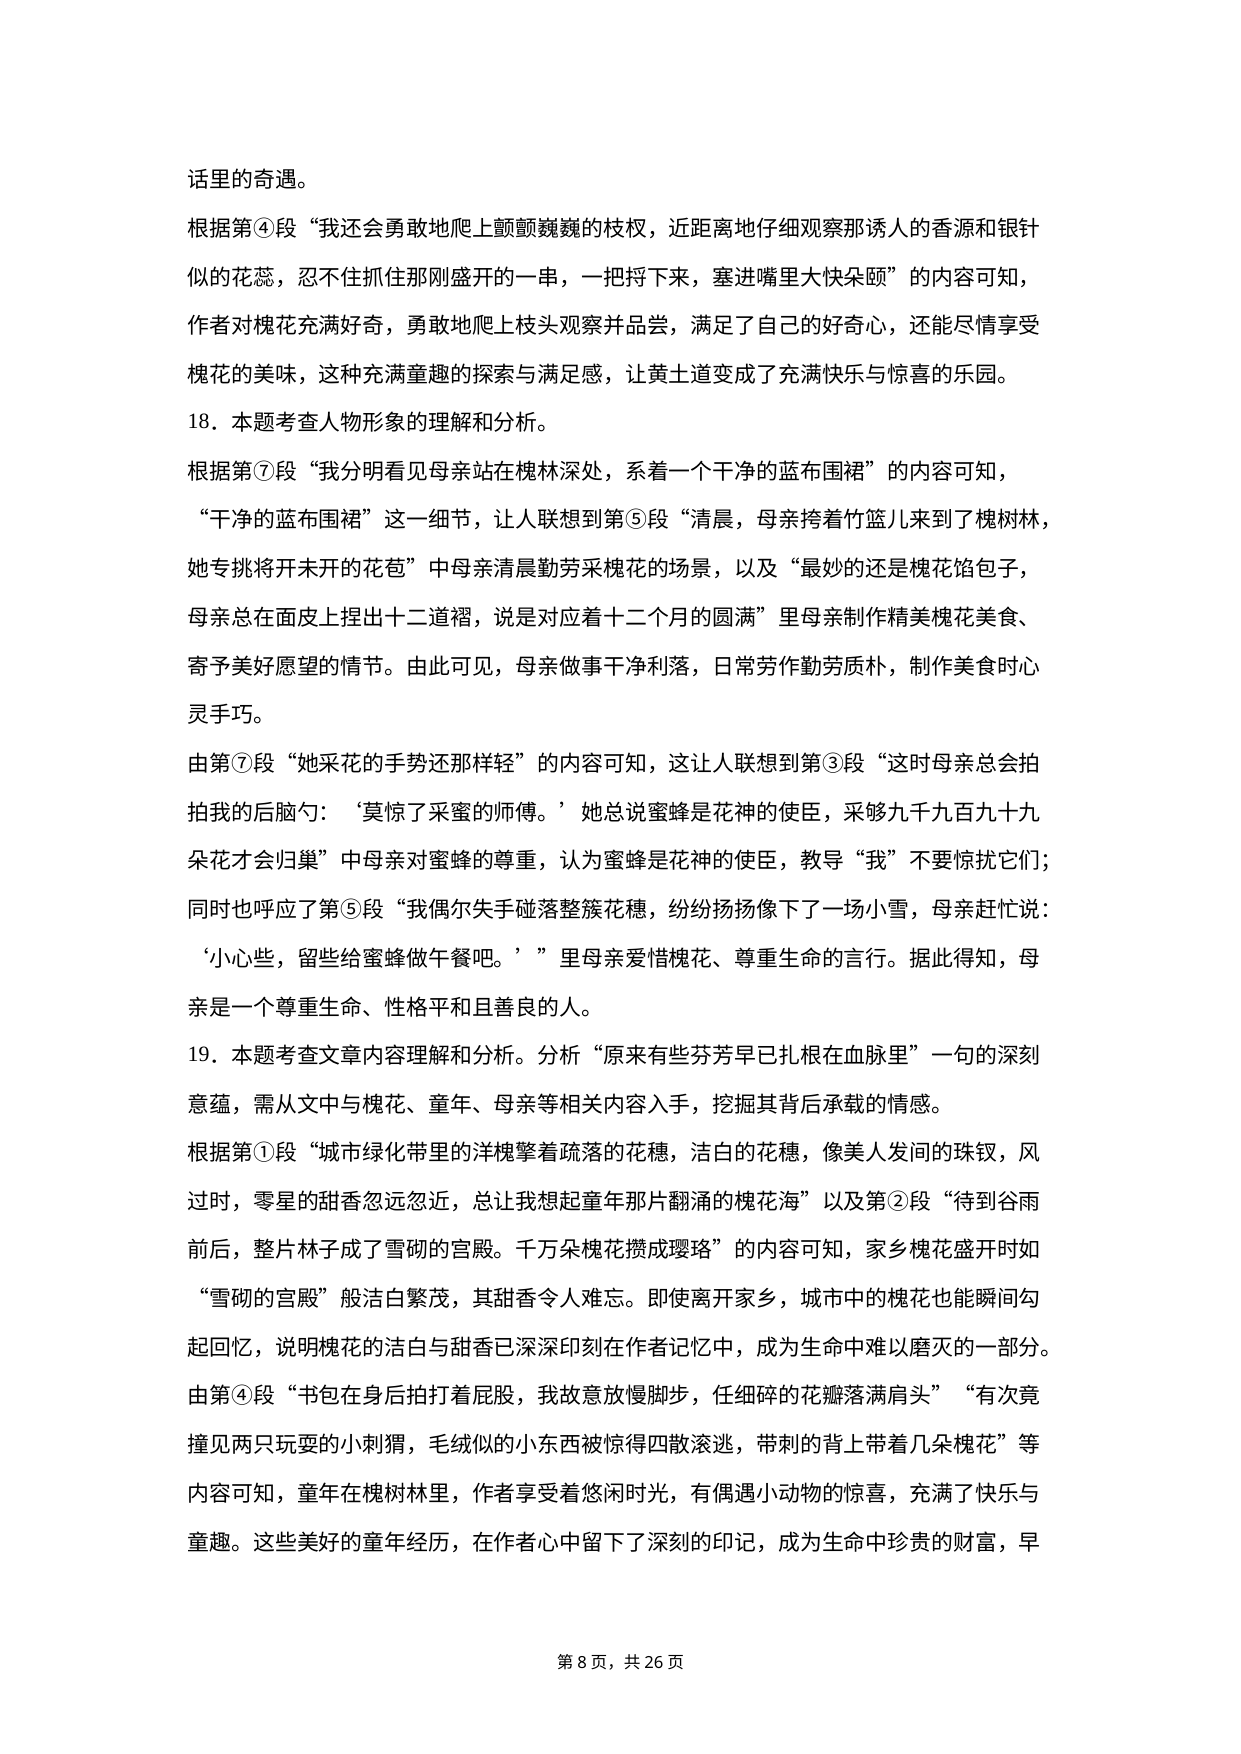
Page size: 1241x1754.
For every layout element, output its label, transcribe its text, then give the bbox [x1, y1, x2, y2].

text 根据第①段“城市绿化带里的洋槐擎着疏落的花穗，洁白的花穗，像美人发间的珠钗，风过时，零星的甜香忽远忽近，总让我想起童年那片翻涌的槐花海”以及第②段“待到谷雨前后，整片林子成了雪砌的宫殿。千万朵槐花攒成璎珞”的内容可知，家乡槐花盛开时如“雪砌的宫殿”般洁白繁茂，其甜香令人难忘。即使离开家乡，城市中的槐花也能瞬间勾起回忆，说明槐花的洁白与甜香已深深印刻在作者记忆中，成为生命中难以磨灭的一部分。 [187, 1134, 1053, 1362]
text 由第⑦段“她采花的手势还那样轻”的内容可知，这让人联想到第③段“这时母亲总会拍拍我的后脑勺：‘莫惊了采蜜的师傅。’她总说蜜蜂是花神的使臣，采够九千九百九十九朵花才会归巢”中母亲对蜜蜂的尊重，认为蜜蜂是花神的使臣，教导“我”不要惊扰它们；同时也呼应了第⑤段“我偶尔失手碰落整簇花穗，纷纷扬扬像下了一场小雪，母亲赶忙说：‘小心些，留些给蜜蜂做午餐吧。’”里母亲爱惜槐花、尊重生命的言行。据此得知，母亲是一个尊重生命、性格平和且善良的人。 [187, 745, 1053, 1022]
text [187, 1378, 1053, 1557]
text 18．本题考查人物形象的理解和分析。 [187, 405, 1053, 437]
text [187, 162, 1053, 194]
text 19．本题考查文章内容理解和分析。分析“原来有些芬芳早已扎根在血脉里”一句的深刻意蕴，需从文中与槐花、童年、母亲等相关内容入手，挖掘其背后承载的情感。 [187, 1037, 1053, 1119]
text 根据第⑦段“我分明看见母亲站在槐林深处，系着一个干净的蓝布围裙”的内容可知，“干净的蓝布围裙”这一细节，让人联想到第⑤段“清晨，母亲挎着竹篮儿来到了槐树林，她专挑将开未开的花苞”中母亲清晨勤劳采槐花的场景，以及“最妙的还是槐花馅包子，母亲总在面皮上捏出十二道褶，说是对应着十二个月的圆满”里母亲制作精美槐花美食、寄予美好愿望的情节。由此可见，母亲做事干净利落，日常劳作勤劳质朴，制作美食时心灵手巧。 [187, 453, 1053, 729]
text 根据第④段“我还会勇敢地爬上颤颤巍巍的枝杈，近距离地仔细观察那诱人的香源和银针似的花蕊，忍不住抓住那刚盛开的一串，一把捋下来，塞进嘴里大快朵颐”的内容可知，作者对槐花充满好奇，勇敢地爬上枝头观察并品尝，满足了自己的好奇心，还能尽情享受槐花的美味，这种充满童趣的探索与满足感，让黄土道变成了充满快乐与惊喜的乐园。 [187, 210, 1053, 389]
